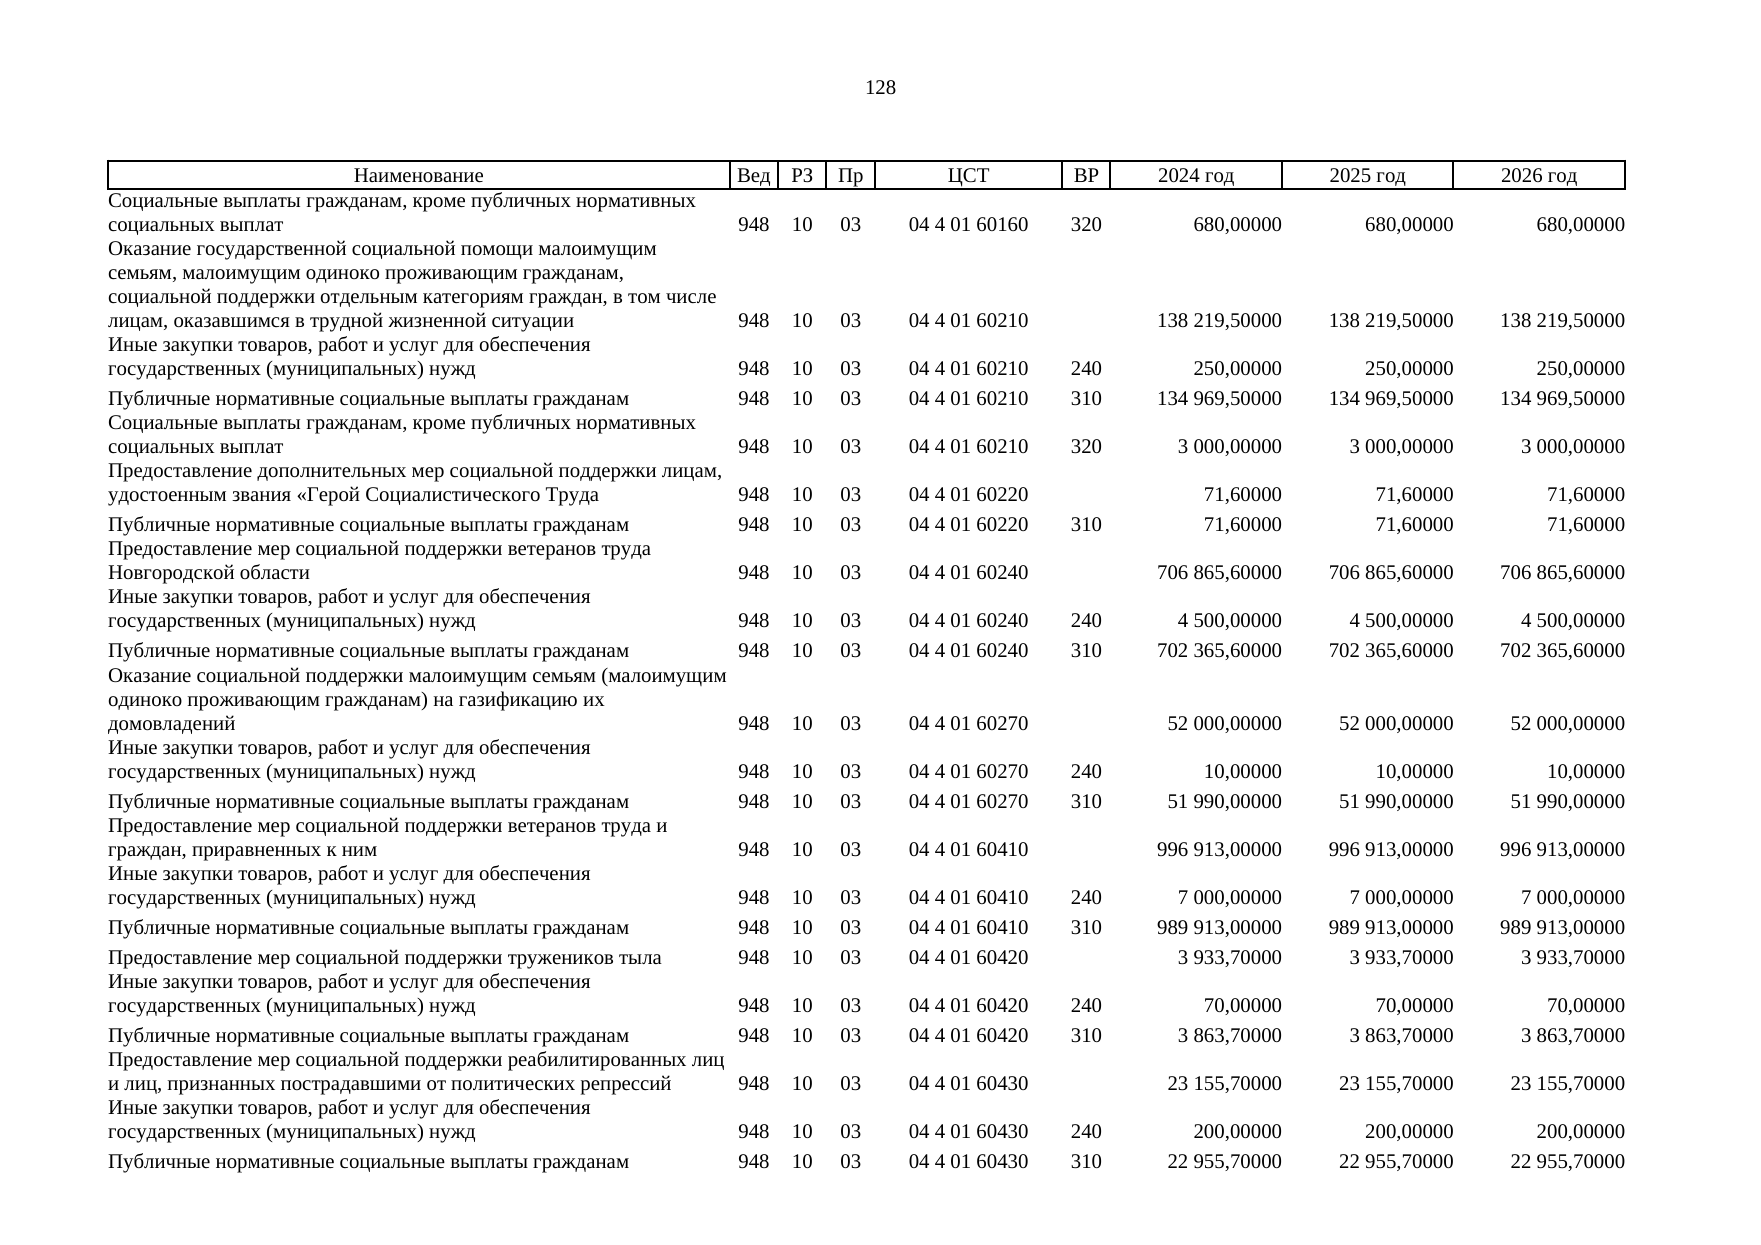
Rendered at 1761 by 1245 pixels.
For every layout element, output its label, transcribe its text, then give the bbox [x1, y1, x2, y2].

table_header ВР [1063, 162, 1109, 187]
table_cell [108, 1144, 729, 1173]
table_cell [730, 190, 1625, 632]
table_header Пр [827, 162, 874, 187]
table_header Наименование [109, 162, 729, 187]
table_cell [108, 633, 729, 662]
table_header ЦСТ [876, 162, 1061, 187]
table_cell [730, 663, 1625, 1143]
table_header 2025 год [1283, 162, 1452, 187]
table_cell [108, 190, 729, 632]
table_header 2024 год [1111, 162, 1281, 187]
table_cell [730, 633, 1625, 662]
table_header Вед [731, 162, 777, 187]
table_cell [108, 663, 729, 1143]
table_header РЗ [779, 162, 825, 187]
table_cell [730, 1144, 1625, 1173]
table_header 2026 год [1454, 162, 1624, 187]
